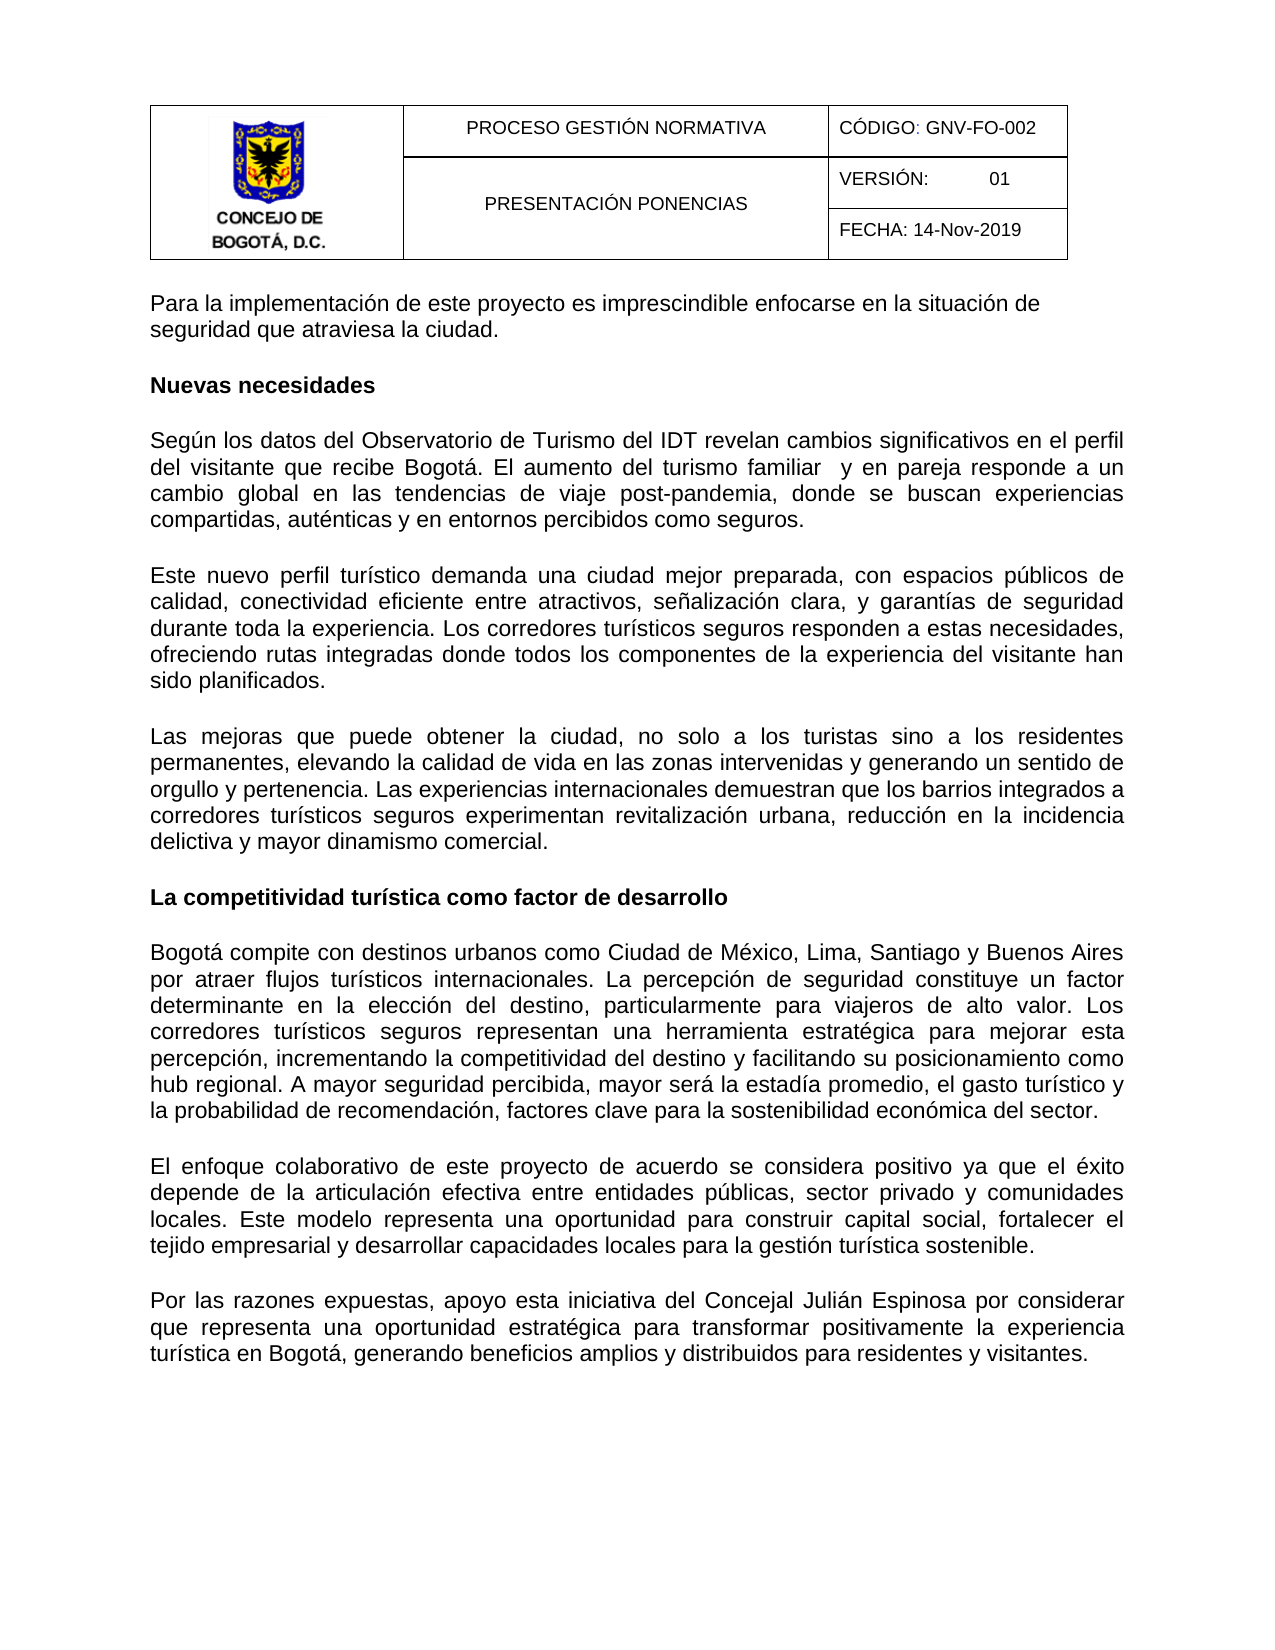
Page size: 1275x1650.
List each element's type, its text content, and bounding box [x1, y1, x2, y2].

picture [207, 115, 329, 254]
text Por las razones expuestas, apoyo esta iniciativa del Concejal Julián Espinosa por considerar que representa una oportunidad estratégica para transformar positivamente la experiencia turística en Bogotá, generando beneficios amplios y distribuidos para residentes y visitantes. [150, 1287, 1125, 1367]
text El enfoque colaborativo de este proyecto de acuerdo se considera positivo ya que el éxito depende de la articulación efectiva entre entidades públicas, sector privado y comunidades locales. Este modelo representa una oportunidad para construir capital social, fortalecer el tejido empresarial y desarrollar capacidades locales para la gestión turística sostenible. [150, 1153, 1125, 1258]
text Nuevas necesidades [150, 372, 1125, 398]
text Para la implementación de este proyecto es imprescindible enfocarse en la situación de seguridad que atraviesa la ciudad. [150, 290, 1125, 343]
text Bogotá compite con destinos urbanos como Ciudad de México, Lima, Santiago y Buenos Aires por atraer flujos turísticos internacionales. La percepción de seguridad constituye un factor determinante en la elección del destino, particularmente para viajeros de alto valor. Los corredores turísticos seguros representan una herramienta estratégica para mejorar esta percepción, incrementando la competitividad del destino y facilitando su posicionamiento como hub regional. A mayor seguridad percibida, mayor será la estadía promedio, el gasto turístico y la probabilidad de recomendación, factores clave para la sostenibilidad económica del sector. [150, 939, 1125, 1124]
text Este nuevo perfil turístico demanda una ciudad mejor preparada, con espacios públicos de calidad, conectividad eficiente entre atractivos, señalización clara, y garantías de seguridad durante toda la experiencia. Los corredores turísticos seguros responden a estas necesidades, ofreciendo rutas integradas donde todos los componentes de la experiencia del visitante han sido planificados. [150, 562, 1125, 694]
text Las mejoras que puede obtener la ciudad, no solo a los turistas sino a los residentes permanentes, elevando la calidad de vida en las zonas intervenidas y generando un sentido de orgullo y pertenencia. Las experiencias internacionales demuestran que los barrios integrados a corredores turísticos seguros experimentan revitalización urbana, reducción en la incidencia delictiva y mayor dinamismo comercial. [150, 723, 1125, 854]
text Según los datos del Observatorio de Turismo del IDT revelan cambios significativos en el perfil del visitante que recibe Bogotá. El aumento del turismo familiar y en pareja responde a un cambio global en las tendencias de viaje post-pandemia, donde se buscan experiencias compartidas, auténticas y en entornos percibidos como seguros. [150, 427, 1125, 533]
text La competitividad turística como factor de desarrollo [150, 884, 1125, 910]
